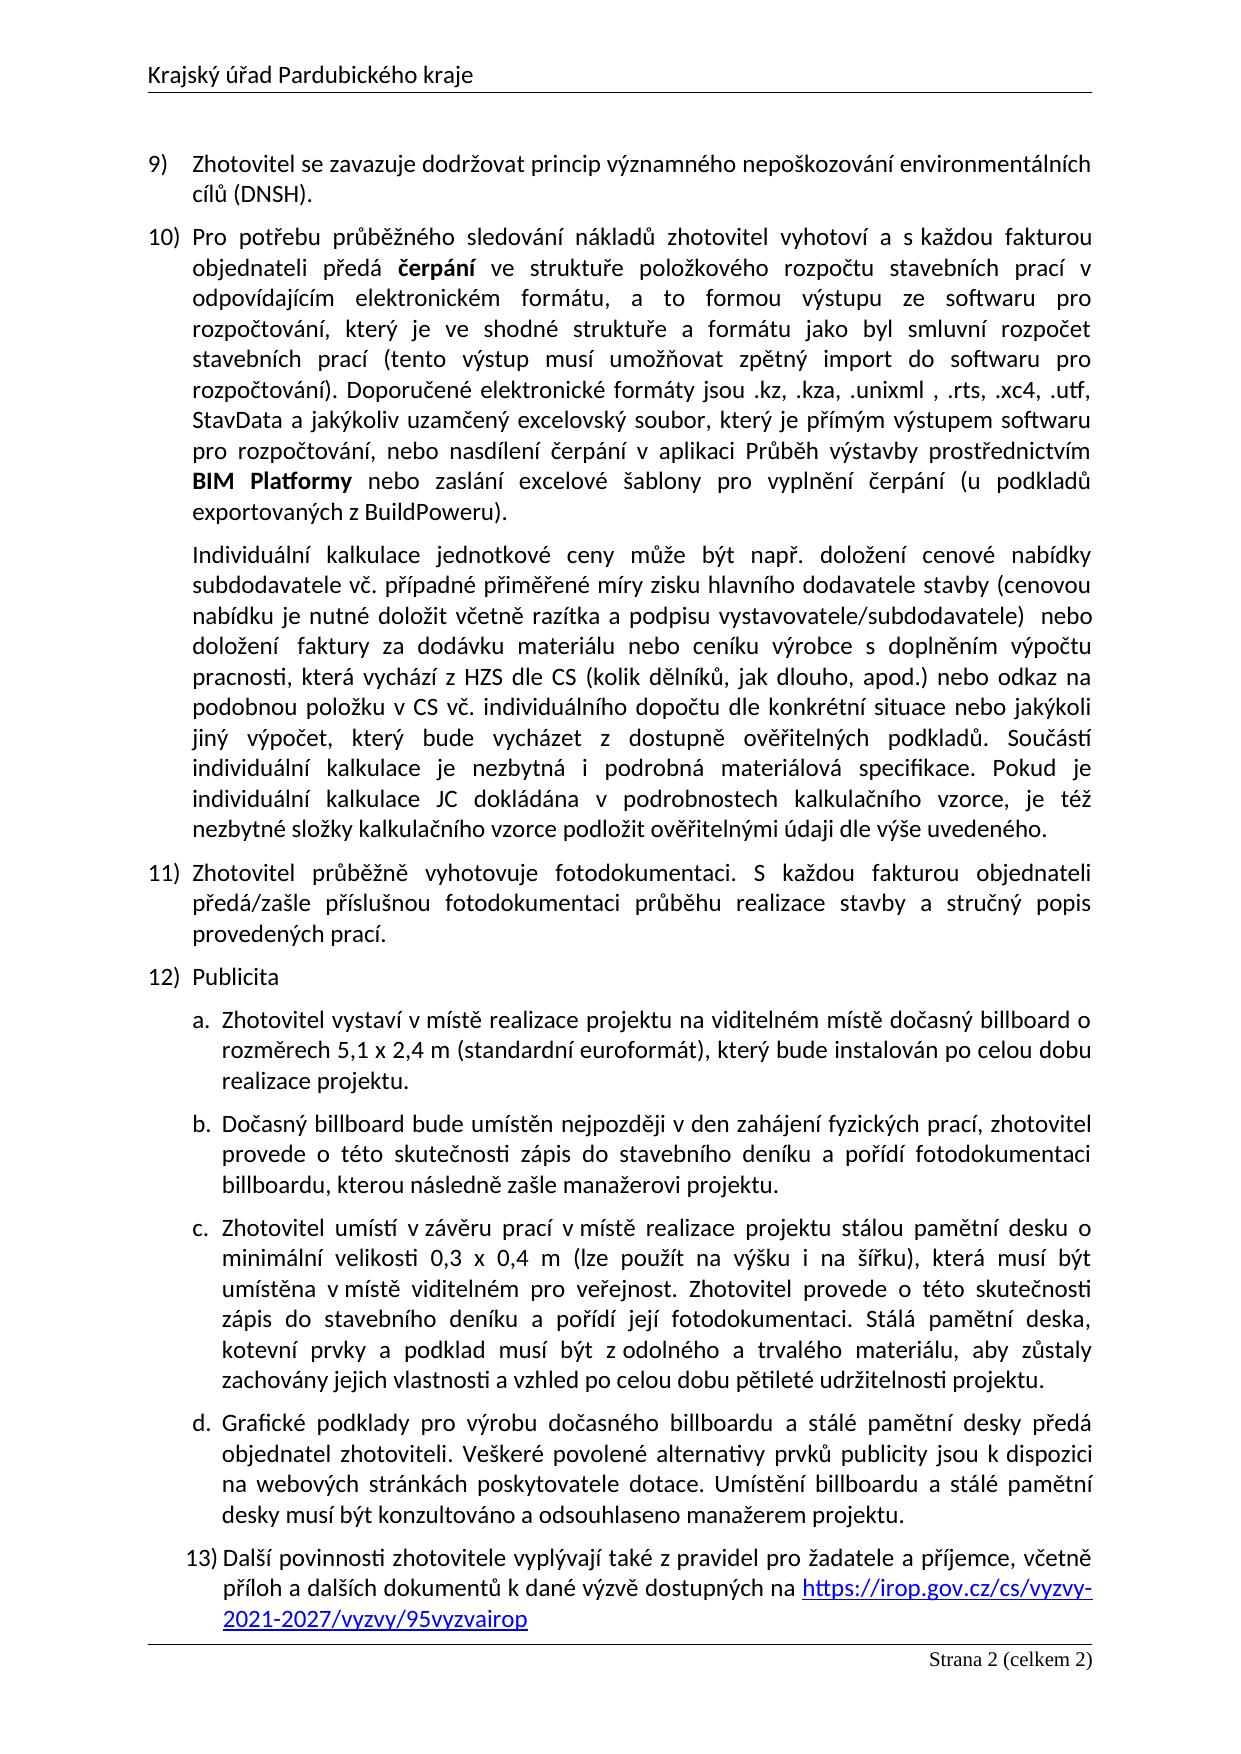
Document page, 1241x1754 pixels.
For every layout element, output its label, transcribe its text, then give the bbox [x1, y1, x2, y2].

list Dočasný billboard bude umístěn nejpozději v den zahájení fyzických prací, zhotovitel provede o této skutečnosti zápis do stavebního deníku a pořídí fotodokumentaci billboardu, kterou následně zašle manažerovi projektu. [192, 1108, 1092, 1199]
list Individuální kalkulace jednotkové ceny může být např. doložení cenové nabídky subdodavatele vč. případné přiměřené míry zisku hlavního dodavatele stavby (cenovou nabídku je nutné doložit včetně razítka a podpisu vystavovatele/subdodavatele) nebo doložení faktury za dodávku materiálu nebo ceníku výrobce s doplněním výpočtu pracnosti, která vychází z HZS dle CS (kolik dělníků, jak dlouho, apod.) nebo odkaz na podobnou položku v CS vč. individuálního dopočtu dle konkrétní situace nebo jakýkoli jiný výpočet, který bude vycházet z dostupně ověřitelných podkladů. Součástí individuální kalkulace je nezbytná i podrobná materiálová specifikace. Pokud je individuální kalkulace JC dokládána v podrobnostech kalkulačního vzorce, je též nezbytné složky kalkulačního vzorce podložit ověřitelnými údaji dle výše uvedeného. [192, 539, 1092, 844]
list Zhotovitel průběžně vyhotovuje fotodokumentaci. S každou fakturou objednateli předá/zašle příslušnou fotodokumentaci průběhu realizace stavby a stručný popis provedených prací. [148, 857, 1092, 948]
list Zhotovitel umístí v závěru prací v místě realizace projektu stálou pamětní desku o minimální velikosti 0,3 x 0,4 m (lze použít na výšku i na šířku), která musí být umístěna v místě viditelném pro veřejnost. Zhotovitel provede o této skutečnosti zápis do stavebního deníku a pořídí její fotodokumentaci. Stálá pamětní deska, kotevní prvky a podklad musí být z odolného a trvalého materiálu, aby zůstaly zachovány jejich vlastnosti a vzhled po celou dobu pětileté udržitelnosti projektu. [192, 1212, 1092, 1395]
list Zhotovitel vystaví v místě realizace projektu na viditelném místě dočasný billboard o rozměrech 5,1 x 2,4 m (standardní euroformát), který bude instalován po celou dobu realizace projektu. [192, 1004, 1092, 1095]
list Grafické podklady pro výrobu dočasného billboardu a stálé pamětní desky předá objednatel zhotoviteli. Veškeré povolené alternativy prvků publicity jsou k dispozici na webových stránkách poskytovatele dotace. Umístění billboardu a stálé pamětní desky musí být konzultováno a odsouhlaseno manažerem projektu. [192, 1407, 1092, 1529]
list Další povinnosti zhotovitele vyplývají také z pravidel pro žadatele a příjemce, včetně příloh a dalších dokumentů k dané výzvě dostupných na https://irop.gov.cz/cs/vyzvy-2021-2027/vyzvy/95vyzvairop [185, 1542, 1092, 1634]
list Zhotovitel se zavazuje dodržovat princip významného nepoškozování environmentálních cílů (DNSH). [148, 148, 1092, 209]
list Pro potřebu průběžného sledování nákladů zhotovitel vyhotoví a s každou fakturou objednateli předá čerpání ve struktuře položkového rozpočtu stavebních prací v odpovídajícím elektronickém formátu, a to formou výstupu ze softwaru pro rozpočtování, který je ve shodné struktuře a formátu jako byl smluvní rozpočet stavebních prací (tento výstup musí umožňovat zpětný import do softwaru pro rozpočtování). Doporučené elektronické formáty jsou .kz, .kza, .unixml , .rts, .xc4, .utf, StavData a jakýkoliv uzamčený excelovský soubor, který je přímým výstupem softwaru pro rozpočtování, nebo nasdílení čerpání v aplikaci Průběh výstavby prostřednictvím BIM Platformy nebo zaslání excelové šablony pro vyplnění čerpání (u podkladů exportovaných z BuildPoweru). [148, 221, 1092, 526]
list Publicita [148, 961, 1092, 991]
